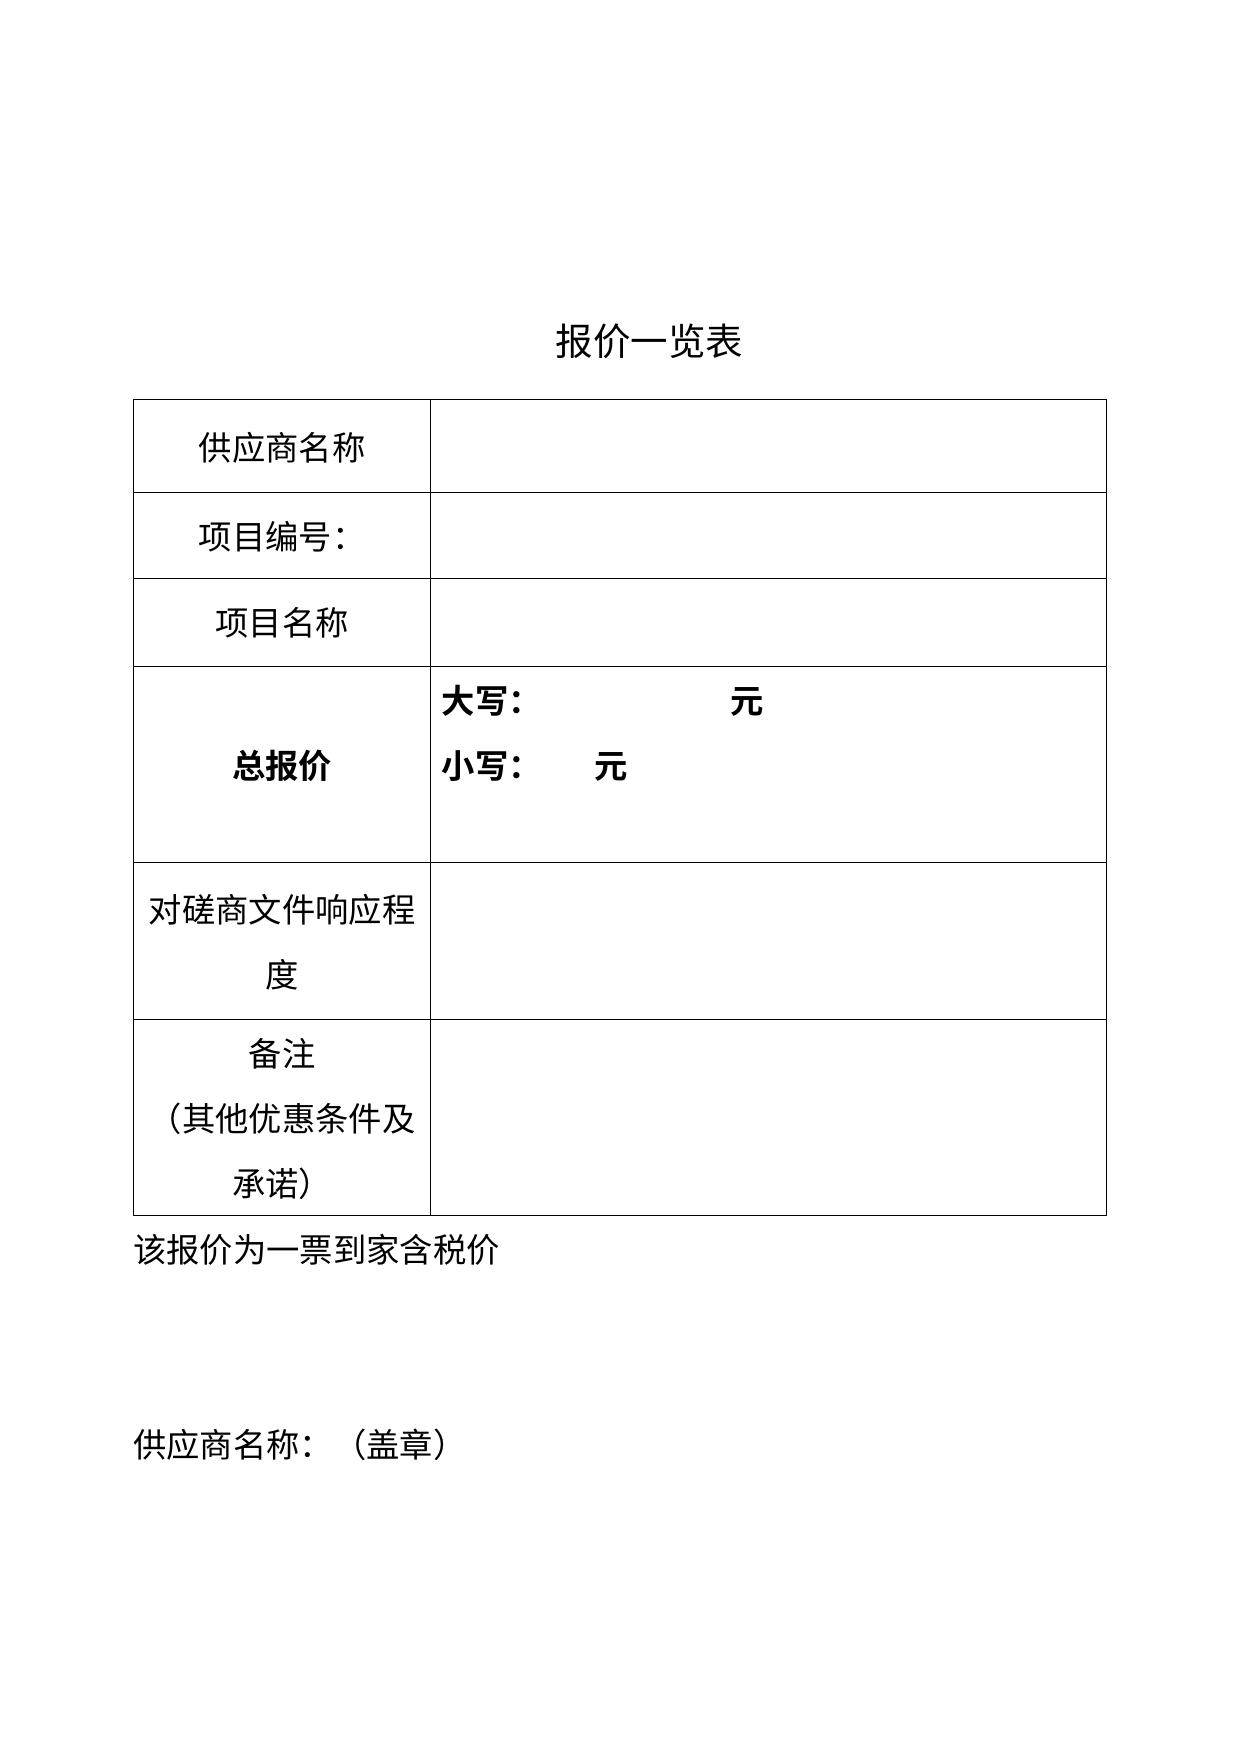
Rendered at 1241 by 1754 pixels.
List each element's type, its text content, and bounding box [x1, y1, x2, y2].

table_header 供应商名称 [134, 400, 430, 492]
table_header [431, 400, 1106, 492]
table_cell 项目名称 [134, 579, 430, 666]
text 供应商名称：（盖章） [133, 1411, 1107, 1476]
table_cell 备注 （其他优惠条件及承诺） [134, 1020, 430, 1214]
table_cell 总报价 [134, 667, 430, 862]
table_cell 项目编号： [134, 493, 430, 578]
table_cell [431, 1020, 1106, 1214]
table_cell 大写： 元 小写： 元 [431, 667, 1106, 862]
text 该报价为一票到家含税价 [133, 1216, 1107, 1281]
table_cell [431, 863, 1106, 1018]
table_cell [431, 579, 1106, 666]
text 报价一览表 [133, 306, 1107, 371]
table_cell [431, 493, 1106, 578]
table_cell 对磋商文件响应程度 [134, 863, 430, 1018]
